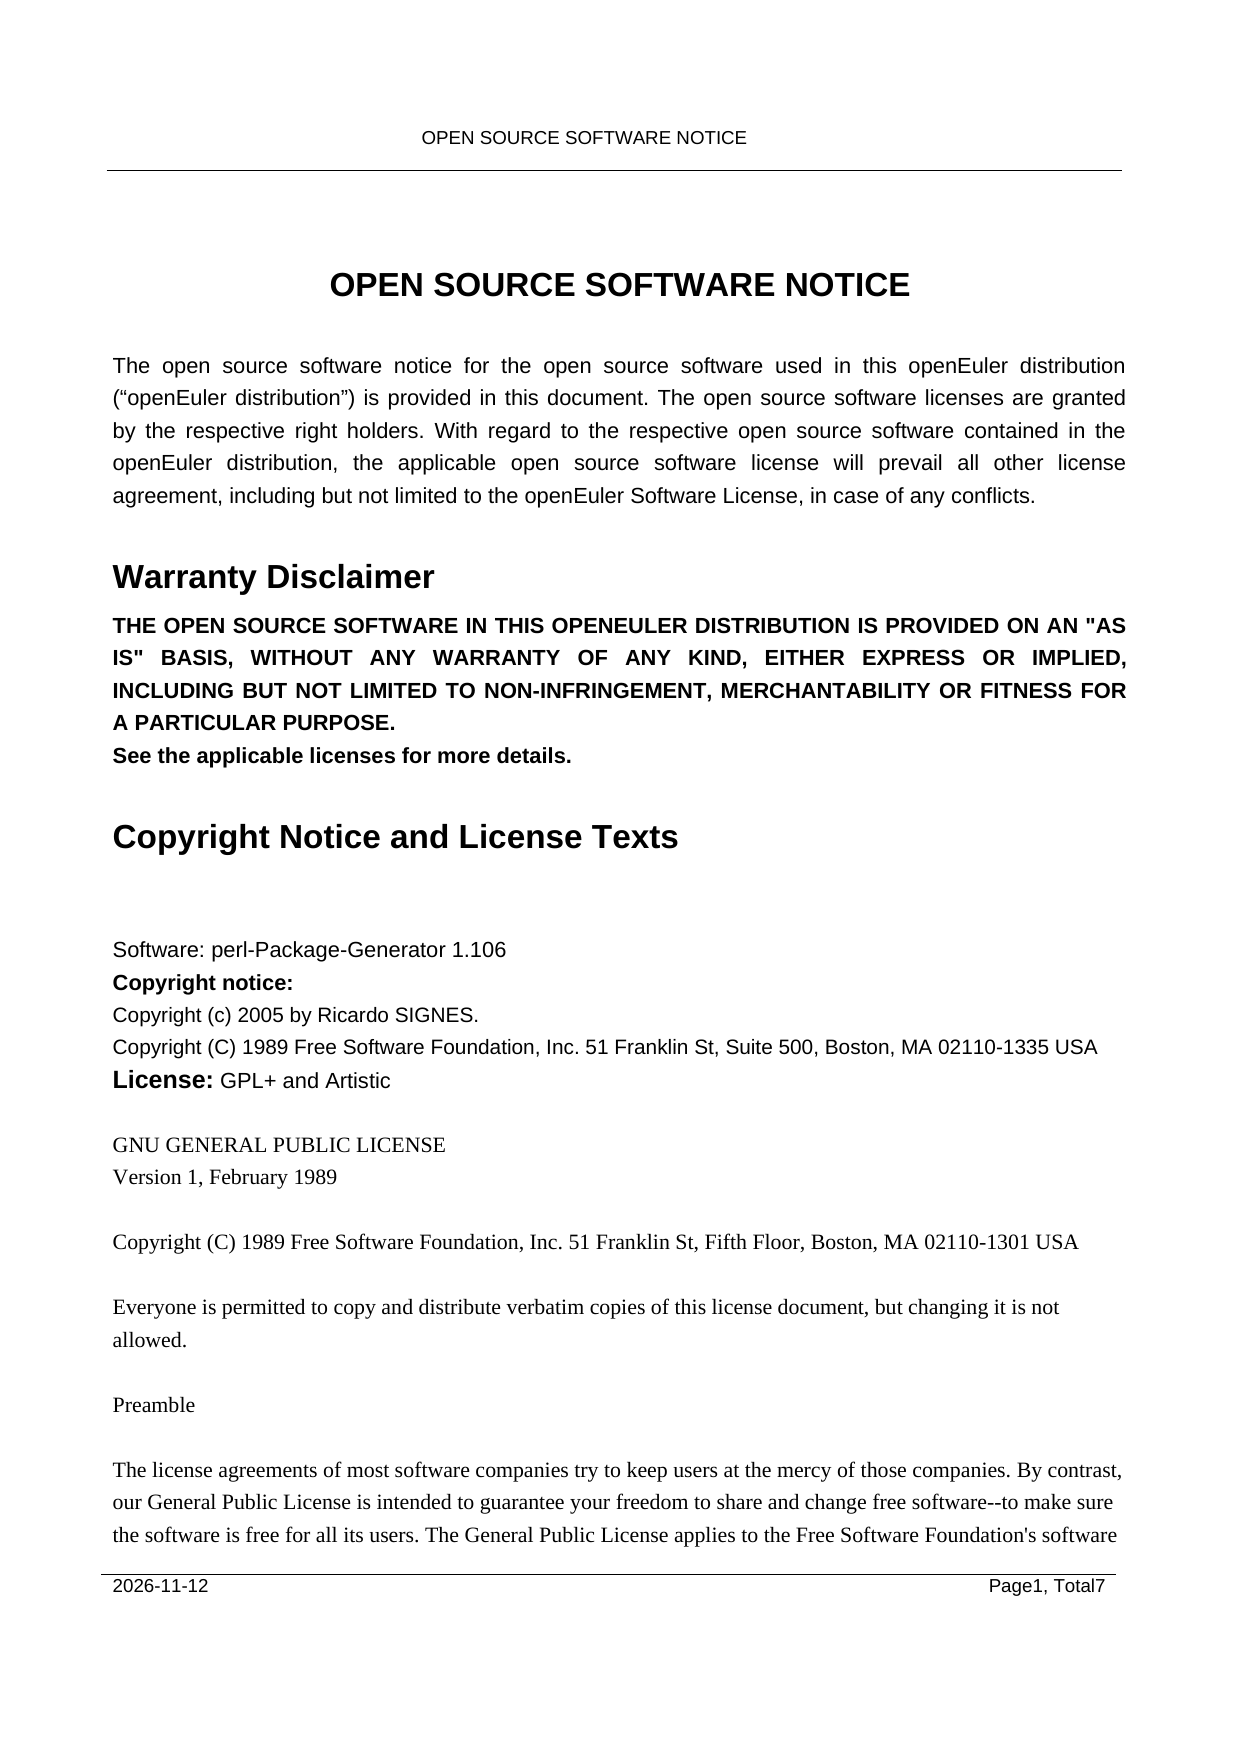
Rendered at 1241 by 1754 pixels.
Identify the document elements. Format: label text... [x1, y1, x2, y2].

text THE OPEN SOURCE SOFTWARE IN THIS OPENEULER DISTRIBUTION IS PROVIDED ON AN "AS IS" BASIS, WITHOUT ANY WARRANTY OF ANY KIND, EITHER EXPRESS OR IMPLIED, INCLUDING BUT NOT LIMITED TO NON-INFRINGEMENT, MERCHANTABILITY OR FITNESS FOR A PARTICULAR PURPOSE. See the applicable licenses for more details. [112, 609, 1128, 771]
text Copyright notice: [112, 966, 1128, 998]
text Copyright (c) 2005 by Ricardo SIGNES. [112, 998, 1128, 1031]
text Copyright Notice and License Texts [112, 804, 1128, 869]
text Software: perl-Package-Generator 1.106 [112, 933, 1128, 966]
text The open source software notice for the open source software used in this openEuler distribution (“openEuler distribution”) is provided in this document. The open source software licenses are granted by the respective right holders. With regard to the respective open source software contained in the openEuler distribution, the applicable open source software license will prevail all other license agreement, including but not limited to the openEuler Software License, in case of any conflicts. [112, 349, 1128, 511]
text Warranty Disclaimer [112, 544, 1128, 609]
text Copyright (C) 1989 Free Software Foundation, Inc. 51 Franklin St, Suite 500, Boston, MA 02110-1335 USA [112, 1031, 1128, 1063]
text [112, 1063, 1128, 1551]
text OPEN SOURCE SOFTWARE NOTICE [112, 251, 1128, 316]
